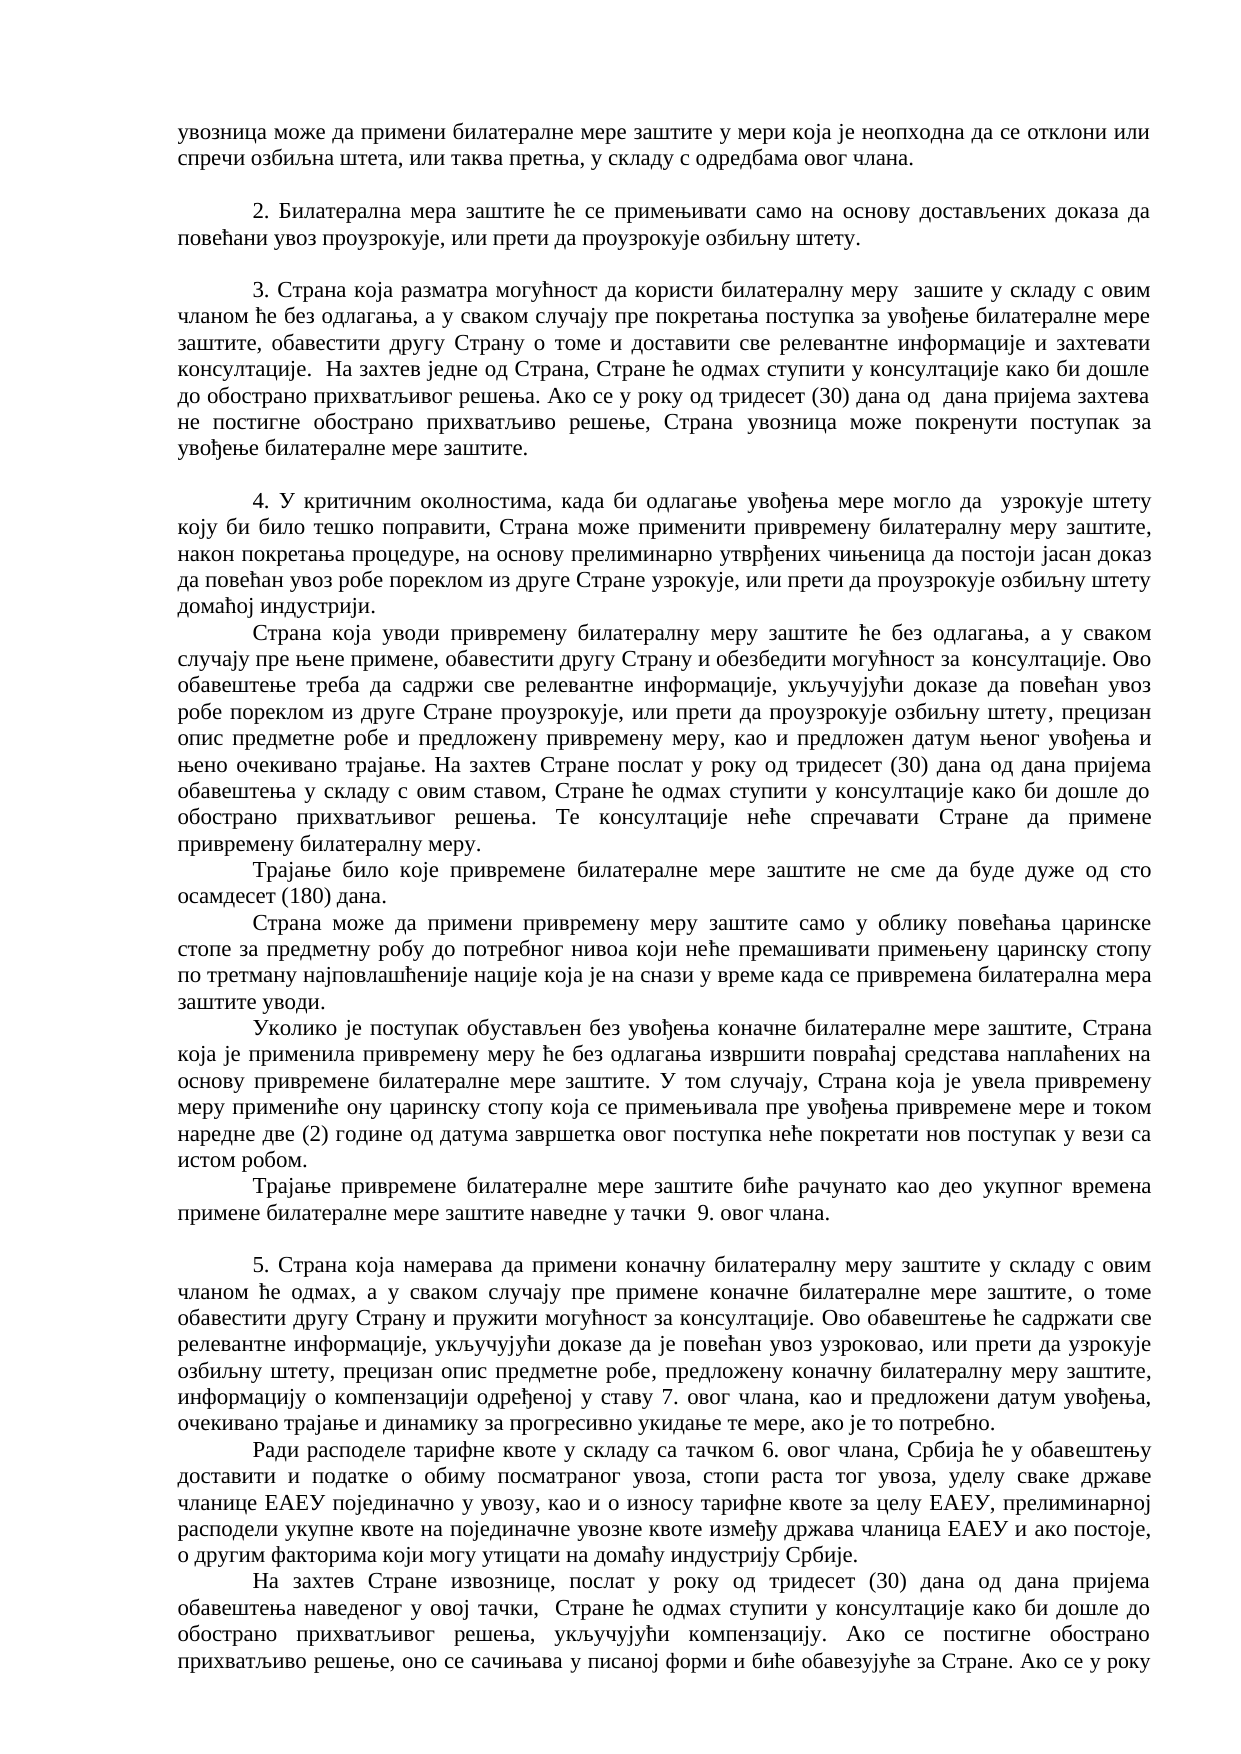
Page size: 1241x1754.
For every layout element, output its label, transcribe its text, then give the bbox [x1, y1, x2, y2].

text 3. Страна која разматра могућност да користи билатералну меру зашите у складу с овим чланом ће без одлагања, а у сваком случају пре покретања поступка за увођење билатералне мере заштите, обавестити другу Страну о томе и доставити све релевантне информације и захтевати консултације. На захтев једне од Страна, Стране ће одмах ступити у консултације како би дошле до обострано прихватљивог решења. Ако се у року од тридесет (30) дана од дана пријема захтева не постигне обострано прихватљиво решење, Страна увозница може покренути поступак за увођење билатералне мере заштите. [177, 276, 1152, 461]
text 5. Страна која намерава да примени коначну билатералну меру заштите у складу с овим чланом ће одмах, а у сваком случају пре примене коначне билатералне мере заштите, о томе обавестити другу Страну и пружити могућност за консултације. Ово обавештење ће садржати све релевантне информације, укључујући доказе да је повећан увоз узроковао, или прети да узрокује озбиљну штету, прецизан опис предметне робе, предложену коначну билатералну меру заштите, информацију о компензацији одређеној у ставу 7. овог члана, као и предложени датум увођења, очекивано трајање и динамику за прогресивно укидање те мере, ако је то потребно. [177, 1251, 1152, 1436]
text Трајање привремене билатералне мере заштите биће рачунато као део укупног времена примене билатералне мере заштите наведне у тачки 9. ​​овог члана. [177, 1172, 1152, 1225]
text 4. У критичним околностима, када би одлагање увођења мере могло да узрокује штету коју би било тешко поправити, Страна може применити привремену билатералну меру заштите, након покретања процедуре, на основу прелиминарно утврђених чињеница да постоји јасан доказ да повећан увоз робе пореклом из друге Стране узрокује, или прети да проузрокује озбиљну штету домаћој индустрији. [177, 487, 1152, 619]
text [177, 118, 1152, 171]
text Ради расподеле тарифне квоте у складу са тачком 6. овог члана, Србија ће у обавештењу доставити и податке о обиму посматраног увоза, стопи раста тог увоза, уделу сваке државе чланице ЕАЕУ појединачно у увозу, као и о износу тарифне квоте за целу ЕАЕУ, прелиминарној расподели укупне квоте на појединачне увозне квоте између држава чланица ЕАЕУ и ако постоје, о другим факторима који могу утицати на домаћу индустрију Србије. [177, 1436, 1152, 1568]
text 2. Билатерална мера заштите ће се примењивати само на основу достављених доказа да повећани увоз проузрокује, или прети да проузрокује озбиљну штету. [177, 197, 1152, 250]
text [177, 1568, 1152, 1673]
text Страна која уводи привремену билатералну меру заштите ће без одлагања, а у сваком случају пре њене примене, обавестити другу Страну и обезбедити могућност за консултације. Ово обавештење треба да садржи све релевантне информације, укључујући доказе да повећан увоз робе пореклом из друге Стране проузрокује, или прети да проузрокује озбиљну штету, прецизан опис предметне робе и предложену привремену меру, као и предложен датум њеног увођења и њено очекивано трајање. На захтев Стране послат у року од тридесет (30) дана од дана пријема обавештења у складу с овим ставом, Стране ће одмах ступити у консултације како би дошле до обострано прихватљивог решења. Те консултације неће спречавати Стране да примене привремену билатералну меру. [177, 619, 1152, 856]
text Уколико је поступак обустављен без увођења коначне билатералне мере заштите, Страна која је применила привремену меру ће без одлагања извршити повраћај средстава наплаћених на основу привремене билатералне мере заштите. У том случају, Страна која је увела привремену меру примениће ону царинску стопу која се примењивала пре увођења привремене мере и током наредне две (2) године од датума завршетка овог поступка неће покретати нов поступак у вези са истом робом. [177, 1014, 1152, 1172]
text Трајање било које привремене билатералне мере заштите не сме да буде дуже од сто осамдесет (180) дана. [177, 856, 1152, 909]
text Страна може да примени привремену меру заштите само у облику повећања царинске стопе за предметну робу до потребног нивоа који неће премашивати примењену царинску стопу по третману најповлашћеније нације која је на снази у време када се привремена билатерална мера заштите уводи. [177, 909, 1152, 1014]
